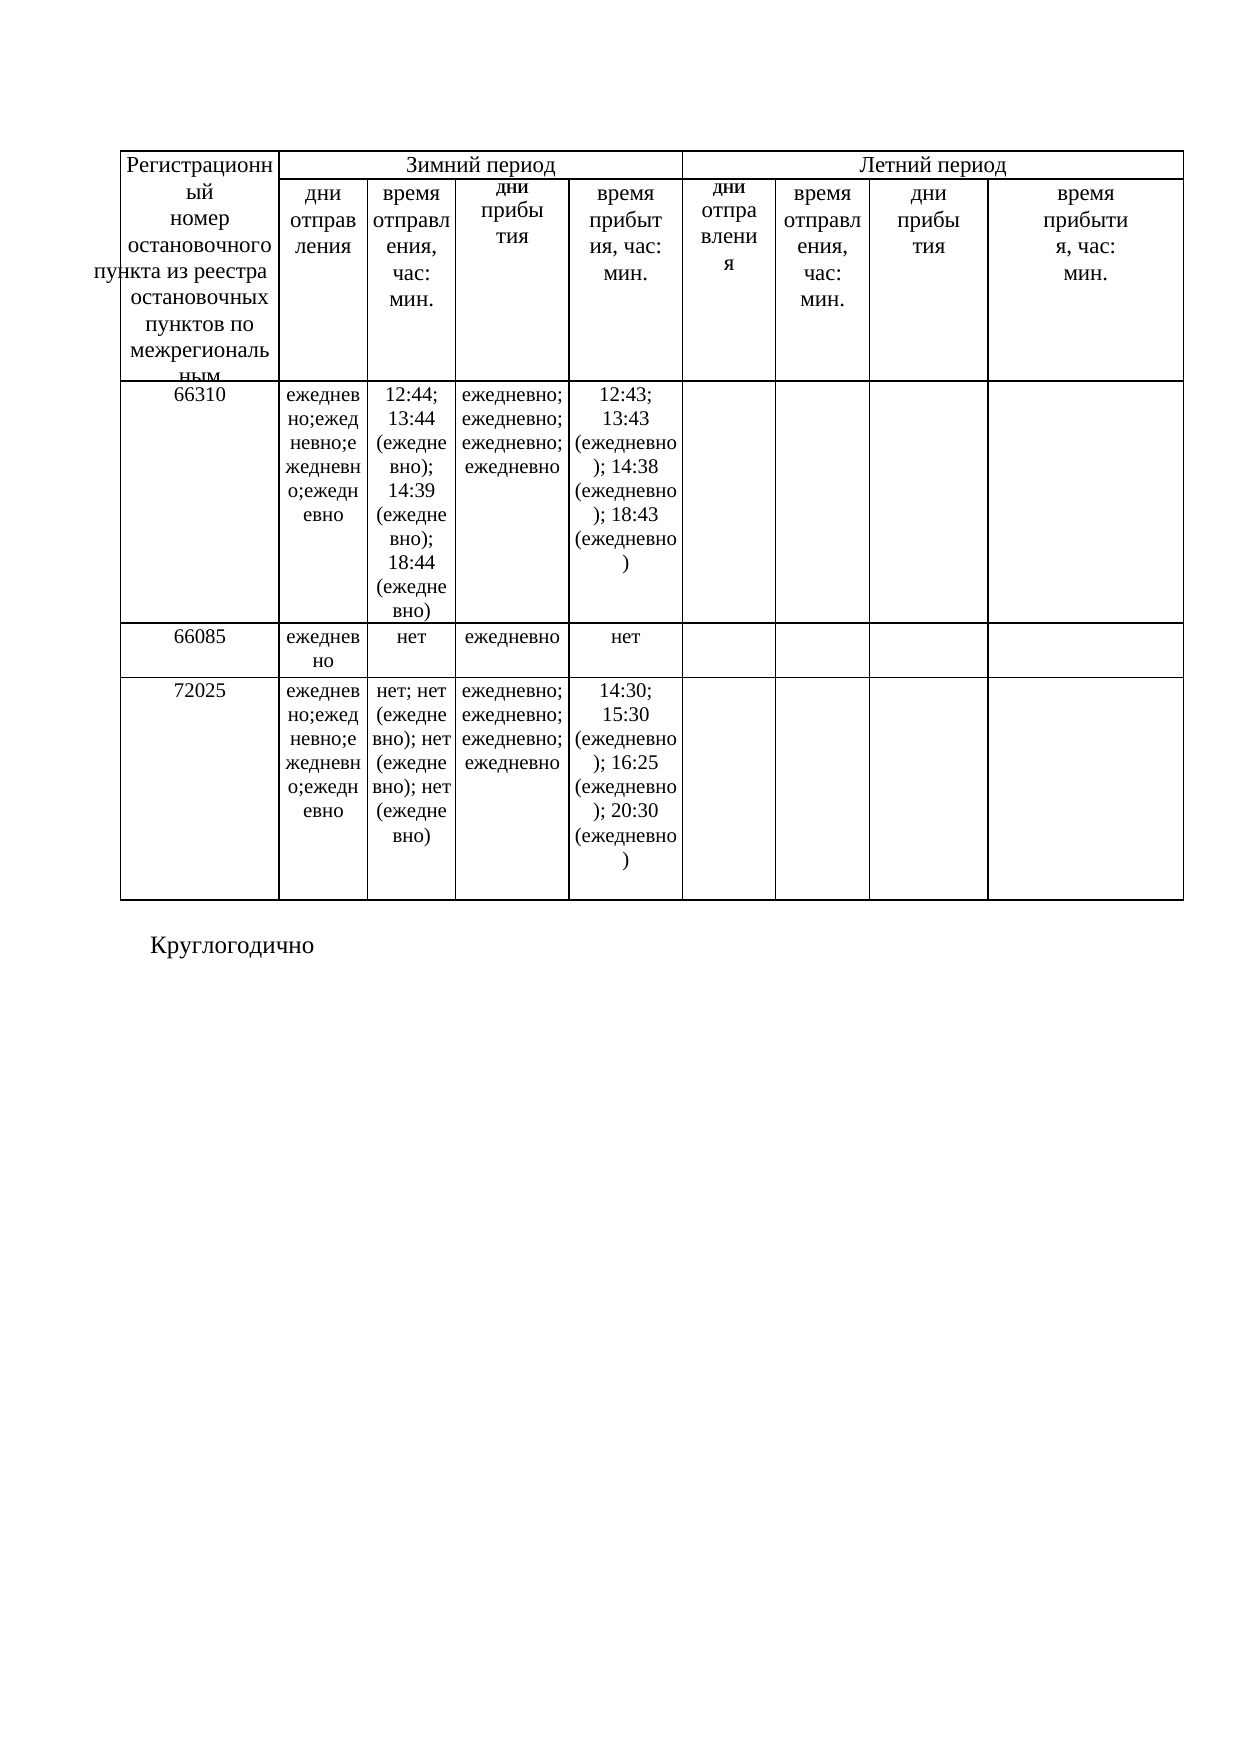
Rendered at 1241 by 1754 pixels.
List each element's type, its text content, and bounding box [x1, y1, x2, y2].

table_cell ежедневно [456, 624, 568, 677]
table_cell 66085 [121, 624, 278, 677]
table_cell ежедневно [280, 624, 367, 677]
table_cell [989, 382, 1183, 622]
table_cell время отправл ения, час: мин. [368, 180, 455, 380]
table_cell 12:44; 13:44 (ежедневно); 14:39 (ежедневно); 18:44 (ежедневно) [368, 382, 455, 622]
table_cell время отправл ения, час: мин. [776, 180, 869, 380]
table_cell [776, 382, 869, 622]
table_cell [683, 678, 775, 899]
table_cell 14:30; 15:30 (ежедневно); 16:25 (ежедневно); 20:30 (ежедневно) [570, 678, 682, 899]
table_cell ежедневно;ежедневно;ежедневно;ежедневно [280, 678, 367, 899]
table_cell нет; нет (ежедневно); нет (ежедневно); нет (ежедневно) [368, 678, 455, 899]
text Круглогодично [150, 930, 1090, 958]
table_cell [683, 624, 775, 677]
table_cell ДНИ прибы тия [456, 180, 568, 380]
table_cell [870, 382, 987, 622]
table_cell [989, 624, 1183, 677]
table_cell ежедневно;ежедневно;ежедневно;ежедневно [280, 382, 367, 622]
table_cell [683, 382, 775, 622]
table_cell нет [368, 624, 455, 677]
table_cell ДНИ отпра влени я [683, 180, 775, 380]
table_cell [870, 624, 987, 677]
table_cell время прибыти я, час: мин. [989, 180, 1183, 380]
table_header Летний период [683, 152, 1183, 178]
table_cell 72025 [121, 678, 278, 899]
table_cell дни прибы тия [870, 180, 987, 380]
table_cell ежедневно;ежедневно;ежедневно;ежедневно [456, 678, 568, 899]
table_cell ежедневно;ежедневно;ежедневно;ежедневно [456, 382, 568, 622]
table_cell [870, 678, 987, 899]
table_cell [989, 678, 1183, 899]
table_cell нет [570, 624, 682, 677]
table_header Регистрационный номер остановочного пункта из реестра остановочных пунктов по межрегиональным маршрутам регулярных перевозок [121, 152, 278, 380]
table_cell [776, 624, 869, 677]
table_cell [776, 678, 869, 899]
table_cell 12:43; 13:43 (ежедневно); 14:38 (ежедневно); 18:43 (ежедневно) [570, 382, 682, 622]
table_cell дни отправ ления [280, 180, 367, 380]
table_cell время прибыт ия, час: мин. [570, 180, 682, 380]
table_cell 66310 [121, 382, 278, 622]
table_header Зимний период [280, 152, 682, 178]
